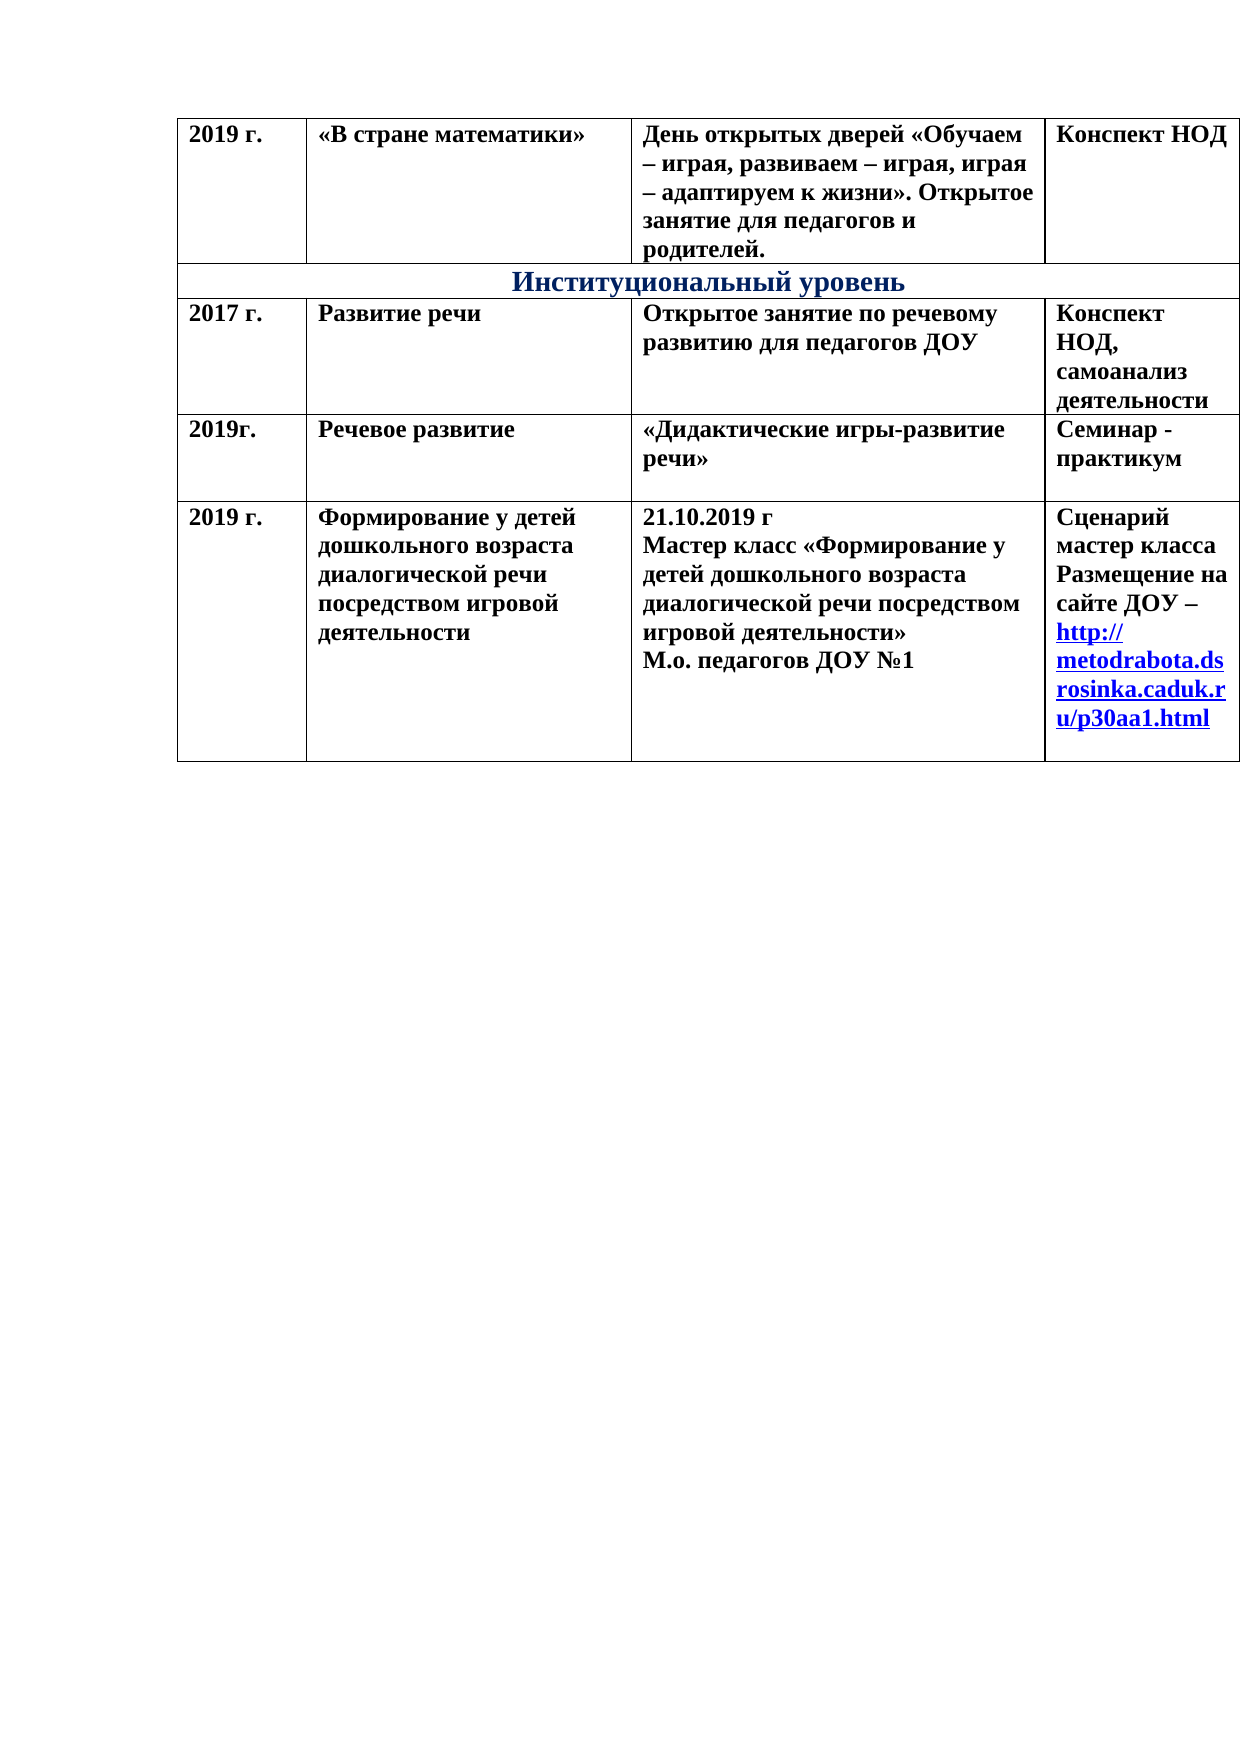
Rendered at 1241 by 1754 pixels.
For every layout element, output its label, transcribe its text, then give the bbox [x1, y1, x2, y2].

table_cell Сценарий мастер класса Размещение на сайте ДОУ – http://metodrabota.dsrosinka.caduk.ru/p30aa1.html [1046, 502, 1239, 761]
table_cell Открытое занятие по речевому развитию для педагогов ДОУ [632, 299, 1044, 413]
table_cell 2019 г. [178, 502, 306, 761]
table_cell Формирование у детей дошкольного возраста диалогической речи посредством игровой деятельности [307, 502, 631, 761]
table_cell Институциональный уровень [178, 264, 1239, 297]
table_cell Конспект НОД [1046, 119, 1239, 263]
table_cell Развитие речи [307, 299, 631, 413]
table_cell «В стране математики» [307, 119, 631, 263]
table_cell «Дидактические игры-развитие речи» [632, 415, 1044, 501]
table_cell 2017 г. [178, 299, 306, 413]
table_cell 2019г. [178, 415, 306, 501]
table_cell Речевое развитие [307, 415, 631, 501]
table_cell 2019 г. [178, 119, 306, 263]
table_cell День открытых дверей «Обучаем – играя, развиваем – играя, играя – адаптируем к жизни». Открытое занятие для педагогов и родителей. [632, 119, 1044, 263]
table_cell Семинар - практикум [1046, 415, 1239, 501]
table_cell 21.10.2019 г Мастер класс «Формирование у детей дошкольного возраста диалогической речи посредством игровой деятельности» М.о. педагогов ДОУ №1 [632, 502, 1044, 761]
table_cell Конспект НОД, самоанализ деятельности [1046, 299, 1239, 413]
